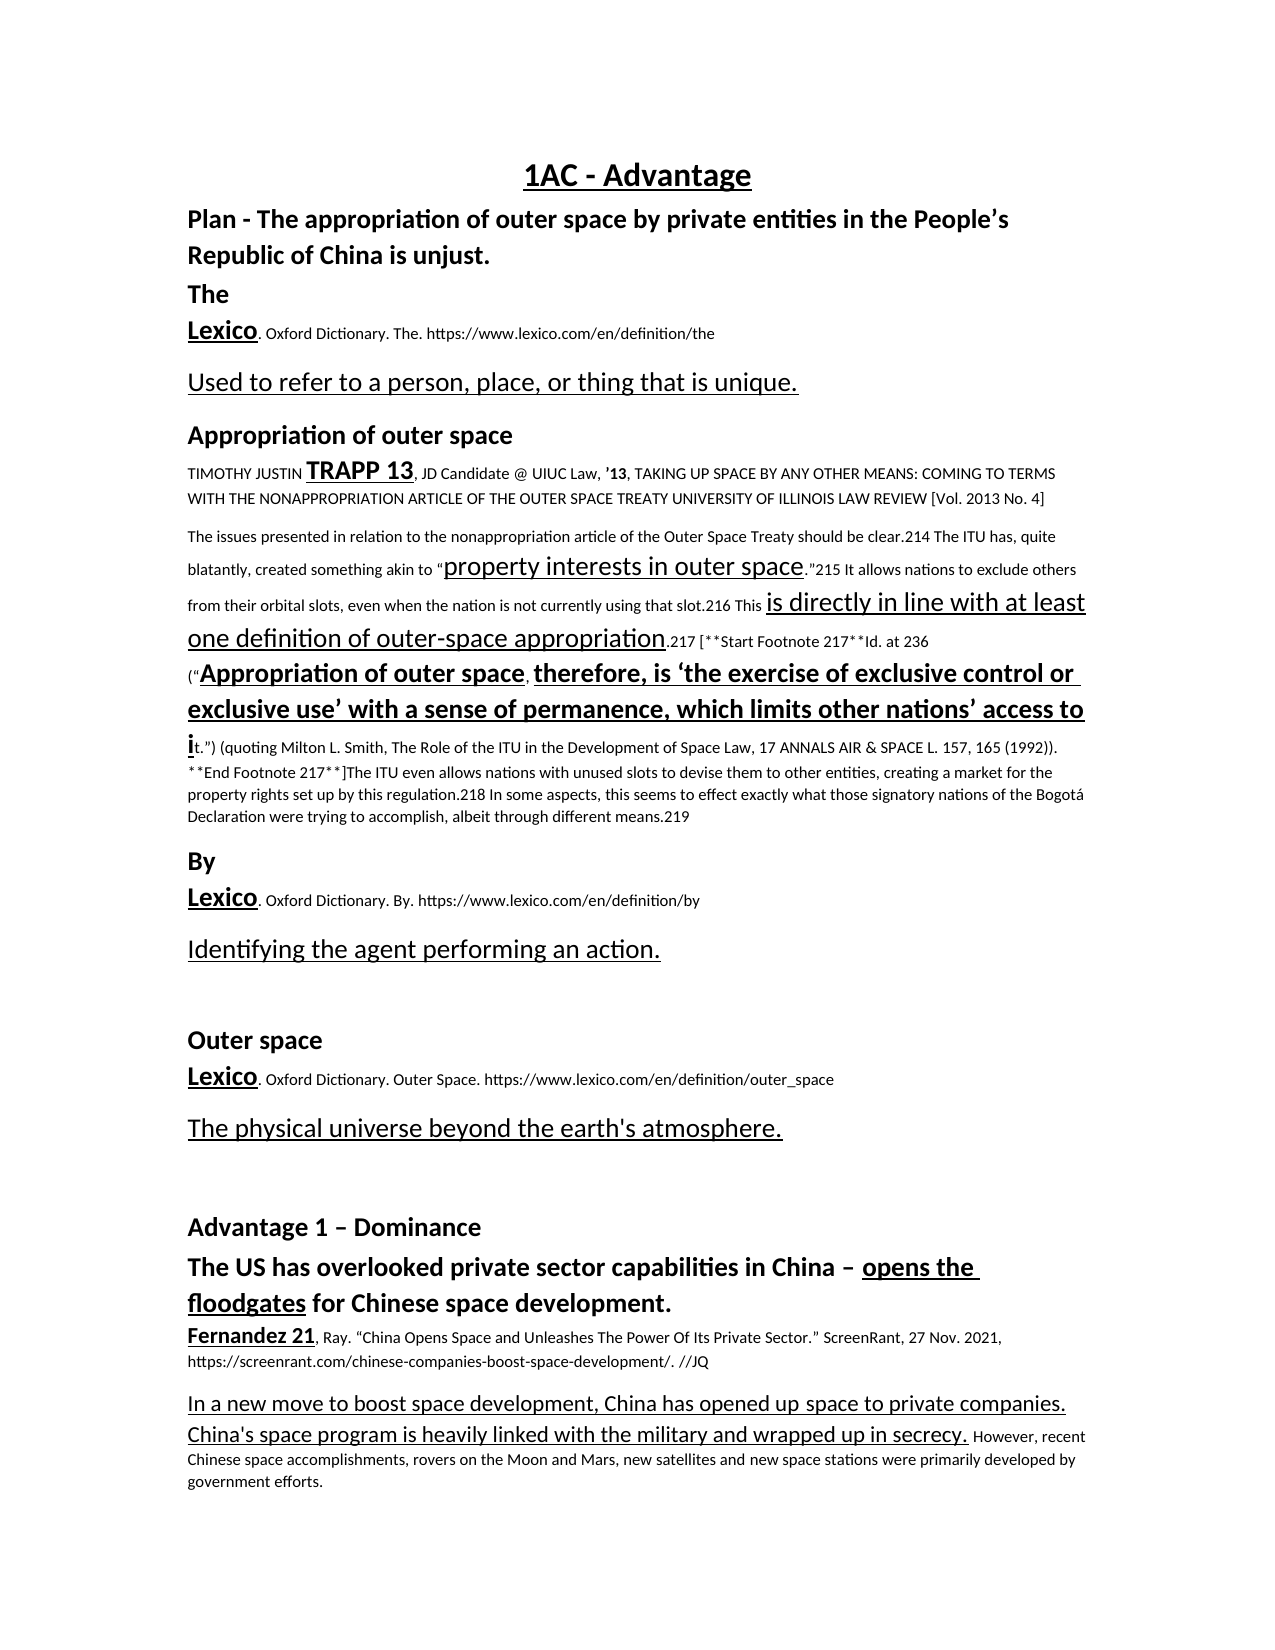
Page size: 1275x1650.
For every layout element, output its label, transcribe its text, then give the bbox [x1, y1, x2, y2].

subtitle Plan - The appropriation of outer space by private entities in the People’s Republic of China is unjust. [187, 202, 1087, 271]
subtitle Advantage 1 – Dominance [187, 1210, 1087, 1243]
subtitle The [187, 278, 1087, 311]
text Identifying the agent performing an action. [187, 932, 1087, 966]
text Lexico. Oxford Dictionary. By. https://www.lexico.com/en/definition/by [187, 880, 1087, 913]
subtitle Appropriation of outer space [187, 418, 1087, 451]
text In a new move to boost space development, China has opened up space to private companies. China's space program is heavily linked with the military and wrapped up in secrecy. However, recent Chinese space accomplishments, rovers on the Moon and Mars, new satellites and new space stations were primarily developed by government efforts. [187, 1389, 1087, 1492]
text TIMOTHY JUSTIN TRAPP 13, JD Candidate @ UIUC Law, ’13, TAKING UP SPACE BY ANY OTHER MEANS: COMING TO TERMS WITH THE NONAPPROPRIATION ARTICLE OF THE OUTER SPACE TREATY UNIVERSITY OF ILLINOIS LAW REVIEW [Vol. 2013 No. 4] [187, 453, 1087, 508]
subtitle The US has overlooked private sector capabilities in China – opens the floodgates for Chinese space development. [187, 1250, 1087, 1319]
text Fernandez 21, Ray. “China Opens Space and Unleashes The Power Of Its Private Sector.” ScreenRant, 27 Nov. 2021, https://screenrant.com/chinese-companies-boost-space-development/. //JQ [187, 1321, 1087, 1371]
text The issues presented in relation to the nonappropriation article of the Outer Space Treaty should be clear.214 The ITU has, quite blatantly, created something akin to “property interests in outer space.”215 It allows nations to exclude others from their orbital slots, even when the nation is not currently using that slot.216 This is directly in line with at least one definition of outer-space appropriation.217 [**Start Footnote 217**Id. at 236 (“Appropriation of outer space, therefore, is ‘the exercise of exclusive control or exclusive use’ with a sense of permanence, which limits other nations’ access to it.”) (quoting Milton L. Smith, The Role of the ITU in the Development of Space Law, 17 ANNALS AIR & SPACE L. 157, 165 (1992)). **End Footnote 217**]The ITU even allows nations with unused slots to devise them to other entities, creating a market for the property rights set up by this regulation.218 In some aspects, this seems to effect exactly what those signatory nations of the Bogotá Declaration were trying to accomplish, albeit through different means.219 [187, 527, 1087, 826]
text Lexico. Oxford Dictionary. Outer Space. https://www.lexico.com/en/definition/outer_space [187, 1059, 1087, 1092]
text Lexico. Oxford Dictionary. The. https://www.lexico.com/en/definition/the [187, 313, 1087, 346]
text The physical universe beyond the earth's atmosphere. [187, 1111, 1087, 1144]
subtitle 1AC - Advantage [187, 154, 1087, 195]
subtitle By [187, 844, 1087, 878]
subtitle Outer space [187, 1023, 1087, 1056]
text Used to refer to a person, place, or thing that is unique. [187, 366, 1087, 399]
